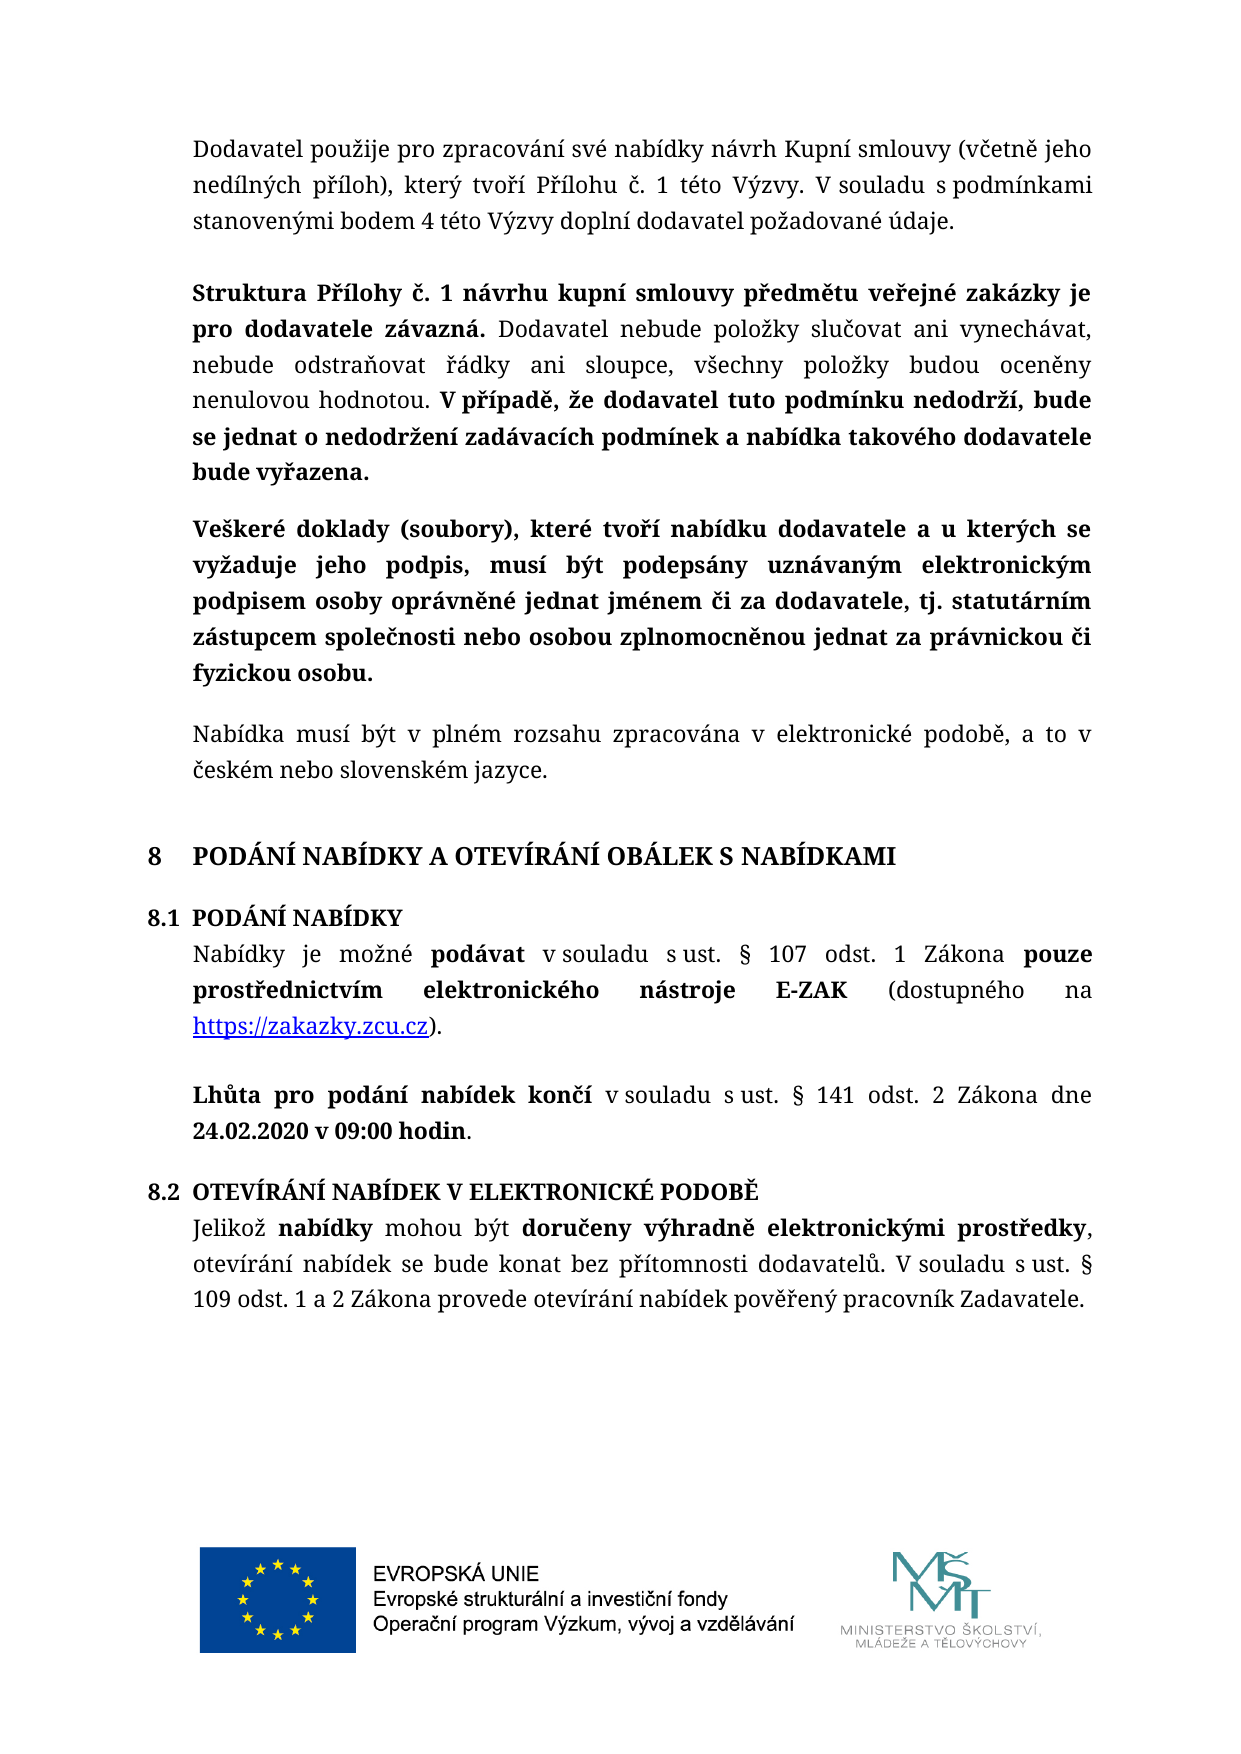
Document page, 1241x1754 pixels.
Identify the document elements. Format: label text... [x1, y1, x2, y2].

subtitle OTEVÍRÁNÍ NABÍDEK V ELEKTRONICKÉ PODOBĚ [148, 1176, 1093, 1207]
subtitle PODÁNÍ NABÍDKY A OTEVÍRÁNÍ OBÁLEK S NABÍDKAMI [148, 838, 1093, 872]
text Nabídka musí být v plném rozsahu zpracována v elektronické podobě, a to v českém nebo slovenském jazyce. [192, 718, 1093, 785]
picture [147, 1495, 1093, 1705]
text Lhůta pro podání nabídek končí v souladu s ust. § 141 odst. 2 Zákona dne 24.02.2020 v 09:00 hodin. [193, 1079, 1093, 1146]
text Nabídky je možné podávat v souladu s ust. § 107 odst. 1 Zákona pouze prostřednictvím elektronického nástroje E-ZAK (dostupného na https://zakazky.zcu.cz). [193, 938, 1093, 1041]
text Dodavatel použije pro zpracování své nabídky návrh Kupní smlouvy (včetně jeho nedílných příloh), který tvoří Přílohu č. 1 této Výzvy. V souladu s podmínkami stanovenými bodem 4 této Výzvy doplní dodavatel požadované údaje. [193, 133, 1093, 236]
subtitle PODÁNÍ NABÍDKY [147, 902, 1093, 933]
text Jelikož nabídky mohou být doručeny výhradně elektronickými prostředky, otevírání nabídek se bude konat bez přítomnosti dodavatelů. V souladu s ust. § 109 odst. 1 a 2 Zákona provede otevírání nabídek pověřený pracovník Zadavatele. [193, 1212, 1093, 1315]
text Veškeré doklady (soubory), které tvoří nabídku dodavatele a u kterých se vyžaduje jeho podpis, musí být podepsány uznávaným elektronickým podpisem osoby oprávněné jednat jménem či za dodavatele, tj. statutárním zástupcem společnosti nebo osobou zplnomocněnou jednat za právnickou či fyzickou osobu. [193, 513, 1093, 688]
text Struktura Přílohy č. 1 návrhu kupní smlouvy předmětu veřejné zakázky je pro dodavatele závazná. Dodavatel nebude položky slučovat ani vynechávat, nebude odstraňovat řádky ani sloupce, všechny položky budou oceněny nenulovou hodnotou. V případě, že dodavatel tuto podmínku nedodrží, bude se jednat o nedodržení zadávacích podmínek a nabídka takového dodavatele bude vyřazena. [192, 277, 1093, 488]
